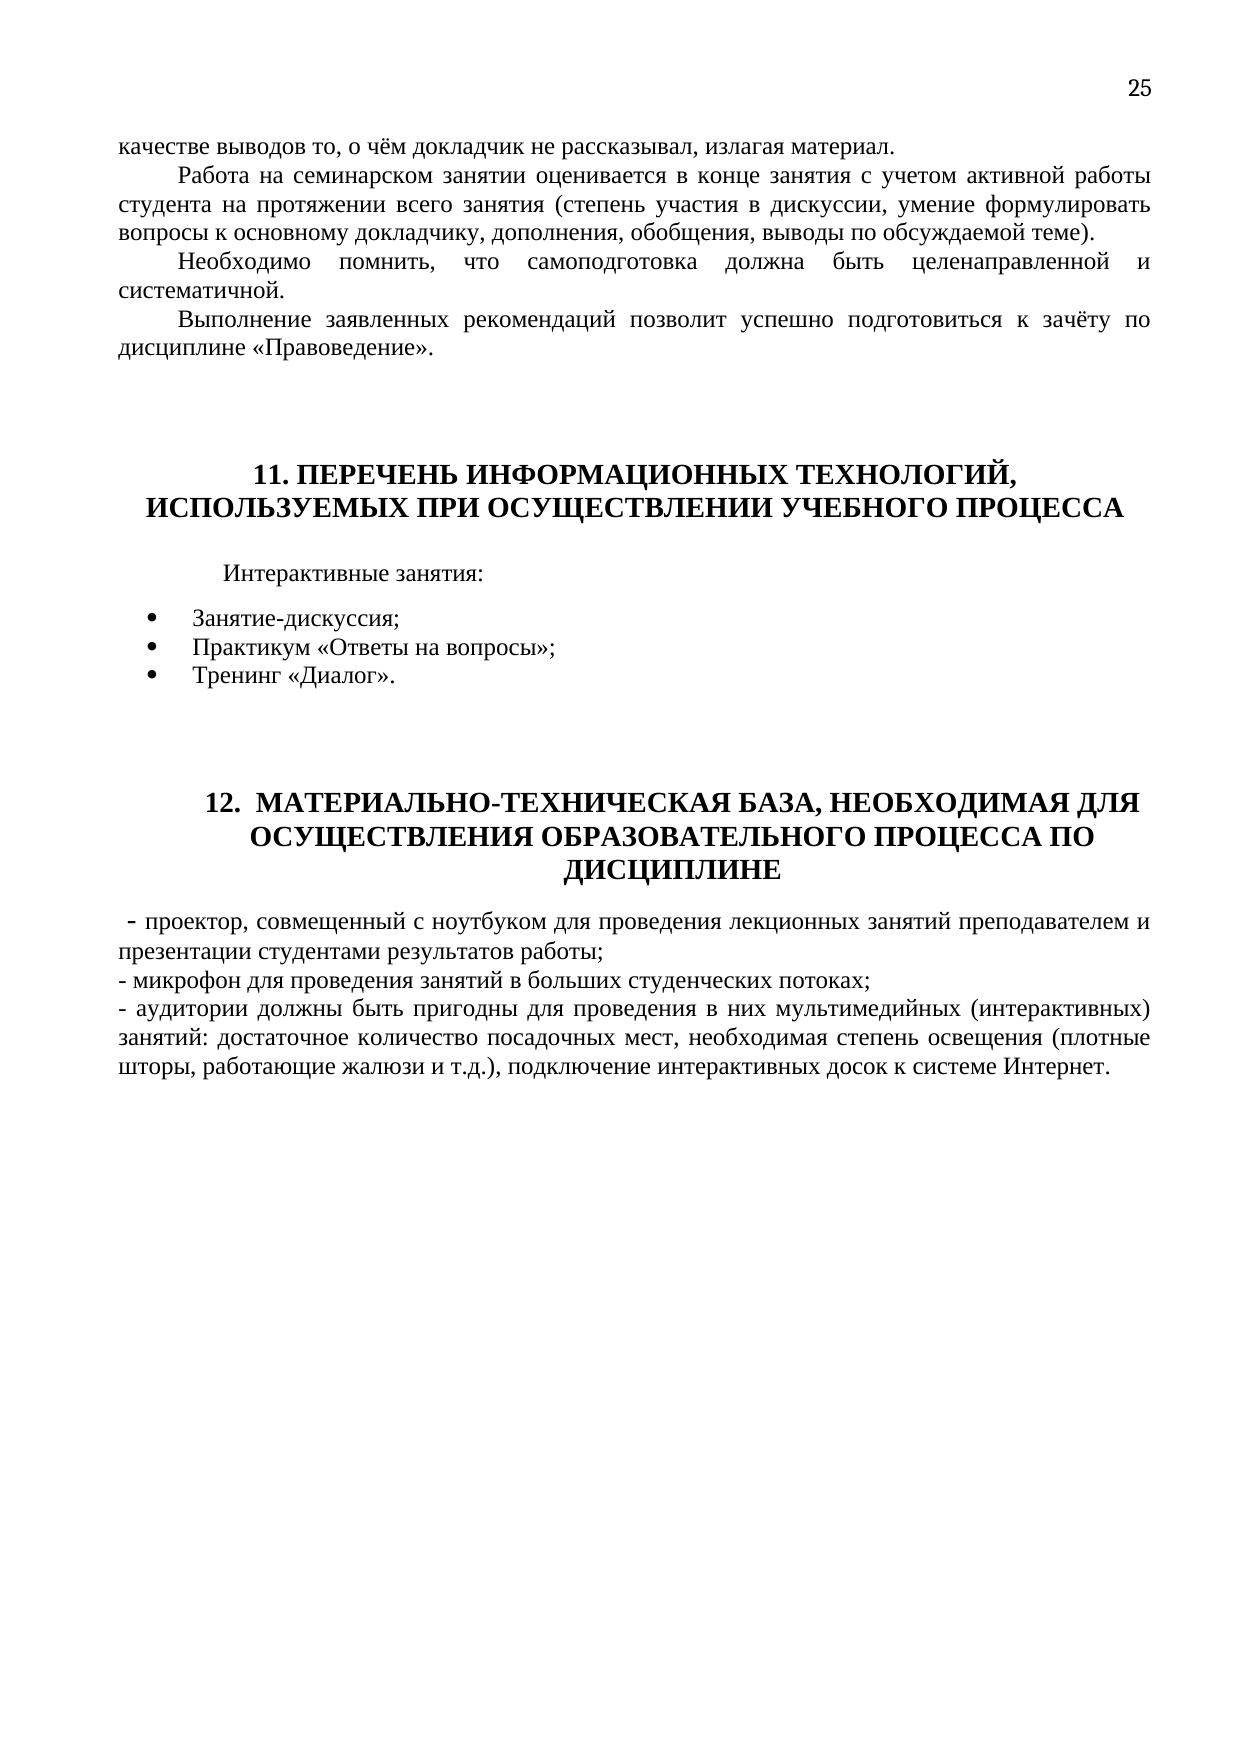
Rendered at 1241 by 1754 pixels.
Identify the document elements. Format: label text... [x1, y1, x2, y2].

text - микрофон для проведения занятий в больших студенческих потоках; [118, 965, 1152, 993]
text - аудитории должны быть пригодны для проведения в них мультимедийных (интерактивных) занятий: достаточное количество посадочных мест, необходимая степень освещения (плотные шторы, работающие жалюзи и т.д.), подключение интерактивных досок к системе Интернет. [118, 993, 1152, 1080]
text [118, 131, 1152, 160]
list Интерактивные занятия: [223, 558, 1152, 586]
text Выполнение заявленных рекомендаций позволит успешно подготовиться к зачёту по дисциплине «Правоведение». [118, 304, 1152, 361]
text Работа на семинарском занятии оценивается в конце занятия с учетом активной работы студента на протяжении всего занятия (степень участия в дискуссии, умение формулировать вопросы к основному докладчику, дополнения, обобщения, выводы по обсуждаемой теме). [118, 160, 1152, 246]
list Занятие-дискуссия; [148, 603, 1152, 632]
list Тренинг «Диалог». [148, 661, 1152, 689]
text - проектор, совмещенный с ноутбуком для проведения лекционных занятий преподавателем и презентации студентами результатов работы; [118, 902, 1152, 965]
list 12. МАТЕРИАЛЬНО-ТЕХНИЧЕСКАЯ БАЗА, НЕОБХОДИМАЯ ДЛЯ ОСУЩЕСТВЛЕНИЯ ОБРАЗОВАТЕЛЬНОГО ПРОЦЕССА ПО ДИСЦИПЛИНЕ [193, 785, 1152, 886]
list 11. ПЕРЕЧЕНЬ ИНФОРМАЦИОННЫХ ТЕХНОЛОГИЙ, ИСПОЛЬЗУЕМЫХ ПРИ ОСУЩЕСТВЛЕНИИ УЧЕБНОГО ПРОЦЕССА [118, 457, 1152, 524]
list Практикум «Ответы на вопросы»; [148, 632, 1152, 661]
text Необходимо помнить, что самоподготовка должна быть целенаправленной и систематичной. [118, 246, 1152, 304]
